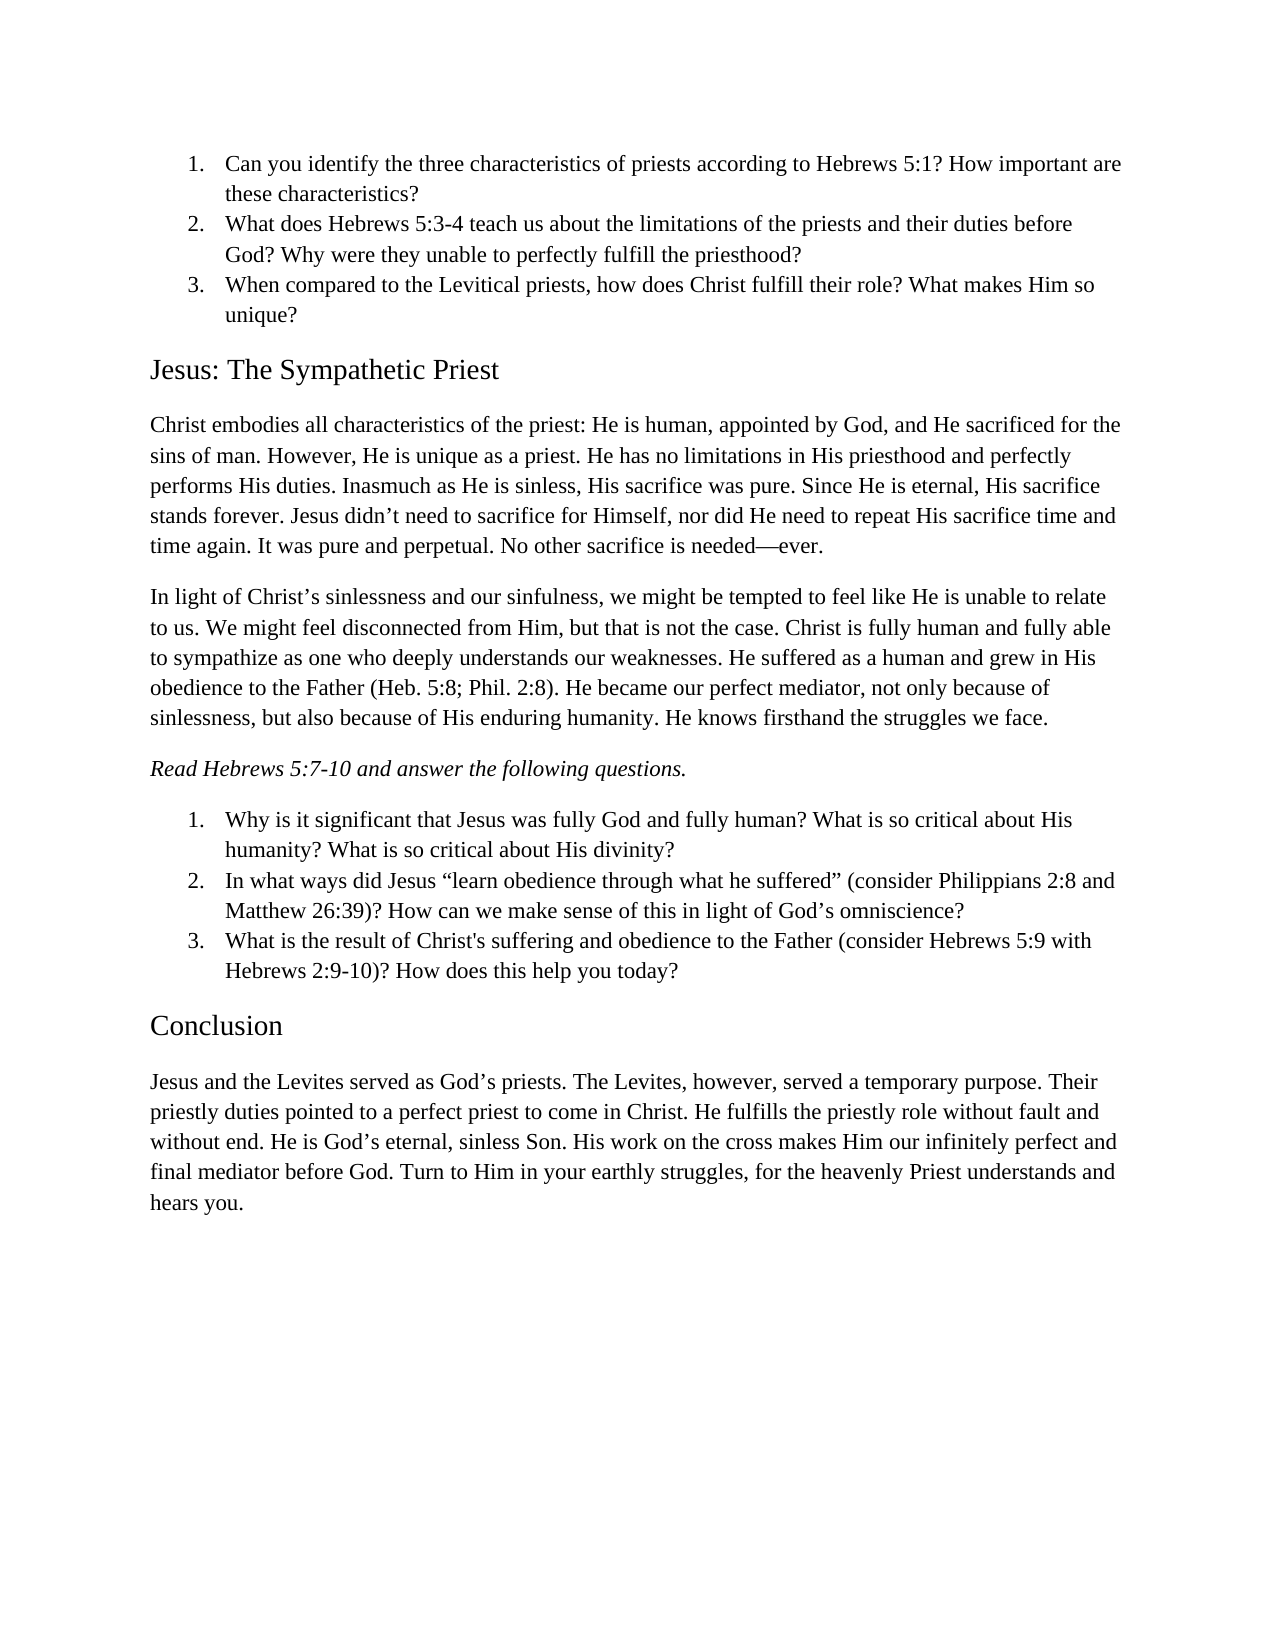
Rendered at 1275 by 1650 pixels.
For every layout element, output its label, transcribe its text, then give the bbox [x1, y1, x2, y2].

subtitle Jesus: The Sympathetic Priest [150, 352, 1125, 386]
list In what ways did Jesus “learn obedience through what he suffered” (consider Philippians 2:8 and Matthew 26:39)? How can we make sense of this in light of God’s omniscience? [187, 867, 1125, 923]
list Why is it significant that Jesus was fully God and fully human? What is so critical about His humanity? What is so critical about His divinity? [187, 806, 1125, 863]
text Read Hebrews 5:7-10 and answer the following questions. [150, 755, 1125, 782]
list Can you identify the three characteristics of priests according to Hebrews 5:1? How important are these characteristics? [187, 150, 1125, 207]
subtitle Conclusion [150, 1008, 1125, 1042]
list What does Hebrews 5:3-4 teach us about the limitations of the priests and their duties before God? Why were they unable to perfectly fulfill the priesthood? [187, 210, 1125, 267]
text Christ embodies all characteristics of the priest: He is human, appointed by God, and He sacrificed for the sins of man. However, He is unique as a priest. He has no limitations in His priesthood and perfectly performs His duties. Inasmuch as He is sinless, His sacrifice was pure. Since He is eternal, His sacrifice stands forever. Jesus didn’t need to sacrifice for Himself, nor did He need to repeat His sacrifice time and time again. It was pure and perpetual. No other sacrifice is needed—ever. [150, 411, 1125, 559]
list When compared to the Levitical priests, how does Christ fulfill their role? What makes Him so unique? [187, 271, 1125, 327]
text Jesus and the Levites served as God’s priests. The Levites, however, served a temporary purpose. Their priestly duties pointed to a perfect priest to come in Christ. He fulfills the priestly role without fault and without end. He is God’s eternal, sinless Son. His work on the cross makes Him our infinitely perfect and final mediator before God. Turn to Him in your earthly struggles, for the heavenly Priest understands and hears you. [150, 1068, 1125, 1215]
text In light of Christ’s sinlessness and our sinfulness, we might be tempted to feel like He is unable to relate to us. We might feel disconnected from Him, but that is not the case. Christ is fully human and fully able to sympathize as one who deeply understands our weaknesses. He suffered as a human and grew in His obedience to the Father (Heb. 5:8; Phil. 2:8). He became our perfect mediator, not only because of sinlessness, but also because of His enduring humanity. He knows firsthand the struggles we face. [150, 583, 1125, 731]
list What is the result of Christ's suffering and obedience to the Father (consider Hebrews 5:9 with Hebrews 2:9-10)? How does this help you today? [187, 927, 1125, 984]
